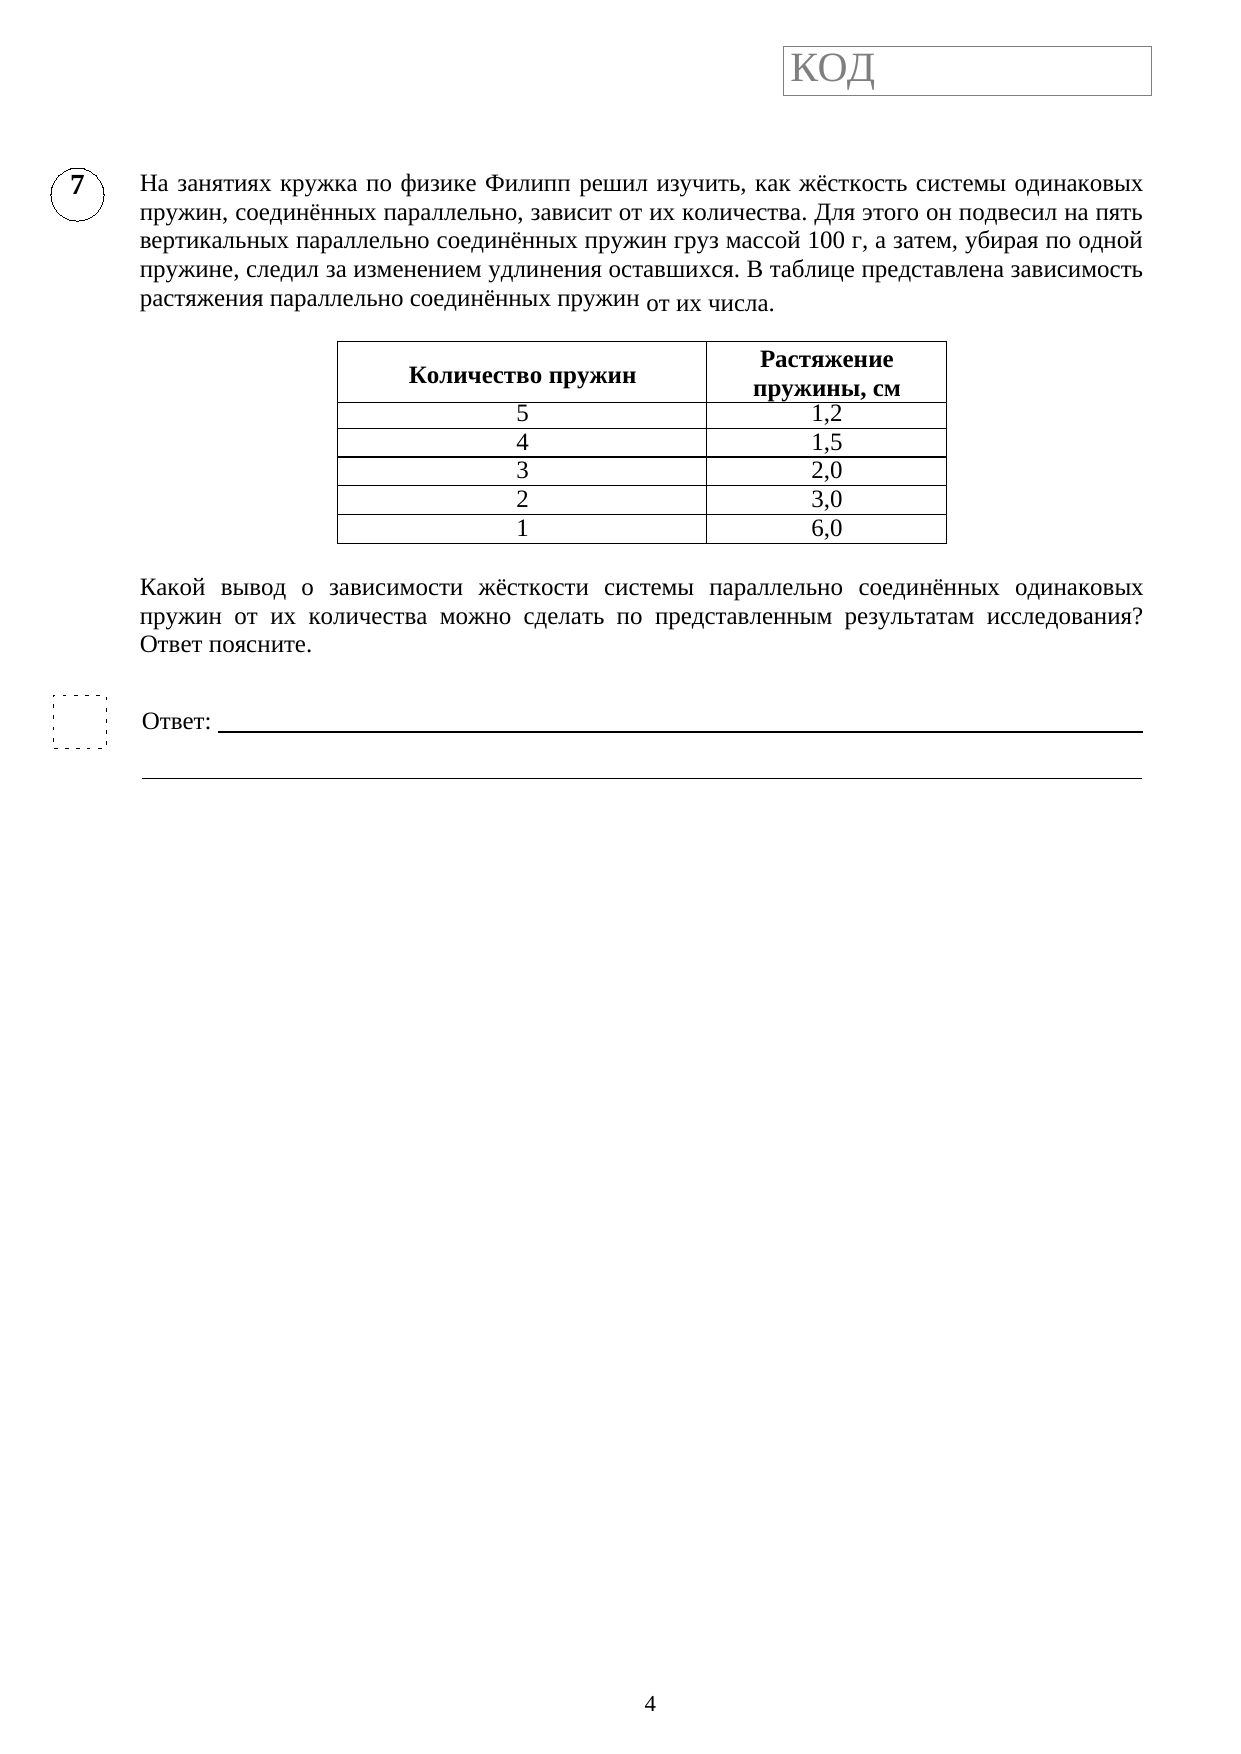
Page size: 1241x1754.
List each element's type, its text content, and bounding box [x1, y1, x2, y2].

table_cell 4 [338, 429, 706, 456]
table_cell 1,2 [707, 403, 946, 428]
table_cell 1,5 [707, 429, 946, 456]
text Какой вывод о зависимости жёсткости системы параллельно соединённых одинаковых пружин от их количества можно сделать по представленным результатам исследования? Ответ поясните. [139, 572, 1144, 658]
table_cell 2,0 [707, 458, 946, 485]
table_cell 1 [338, 515, 706, 542]
table_cell 3,0 [707, 486, 946, 514]
table_cell 6,0 [707, 515, 946, 542]
table_header Растяжение пружины, см [707, 342, 946, 402]
text Ответ: [142, 706, 1169, 735]
table_cell 3 [338, 458, 706, 485]
table_header Количество пружин [338, 342, 706, 402]
table_cell 2 [338, 486, 706, 514]
text На занятиях кружка по физике Филипп решил изучить, как жёсткость системы одинаковых пружин, соединённых параллельно, зависит от их количества. Для этого он подвесил на пять вертикальных параллельно соединённых пружин груз массой 100 г, а затем, убирая по одной пружине, следил за изменением удлинения оставшихся. В таблице представлена зависимость растяжения параллельно соединённых пружин от их числа. [139, 168, 1144, 317]
table_cell 5 [338, 403, 706, 428]
